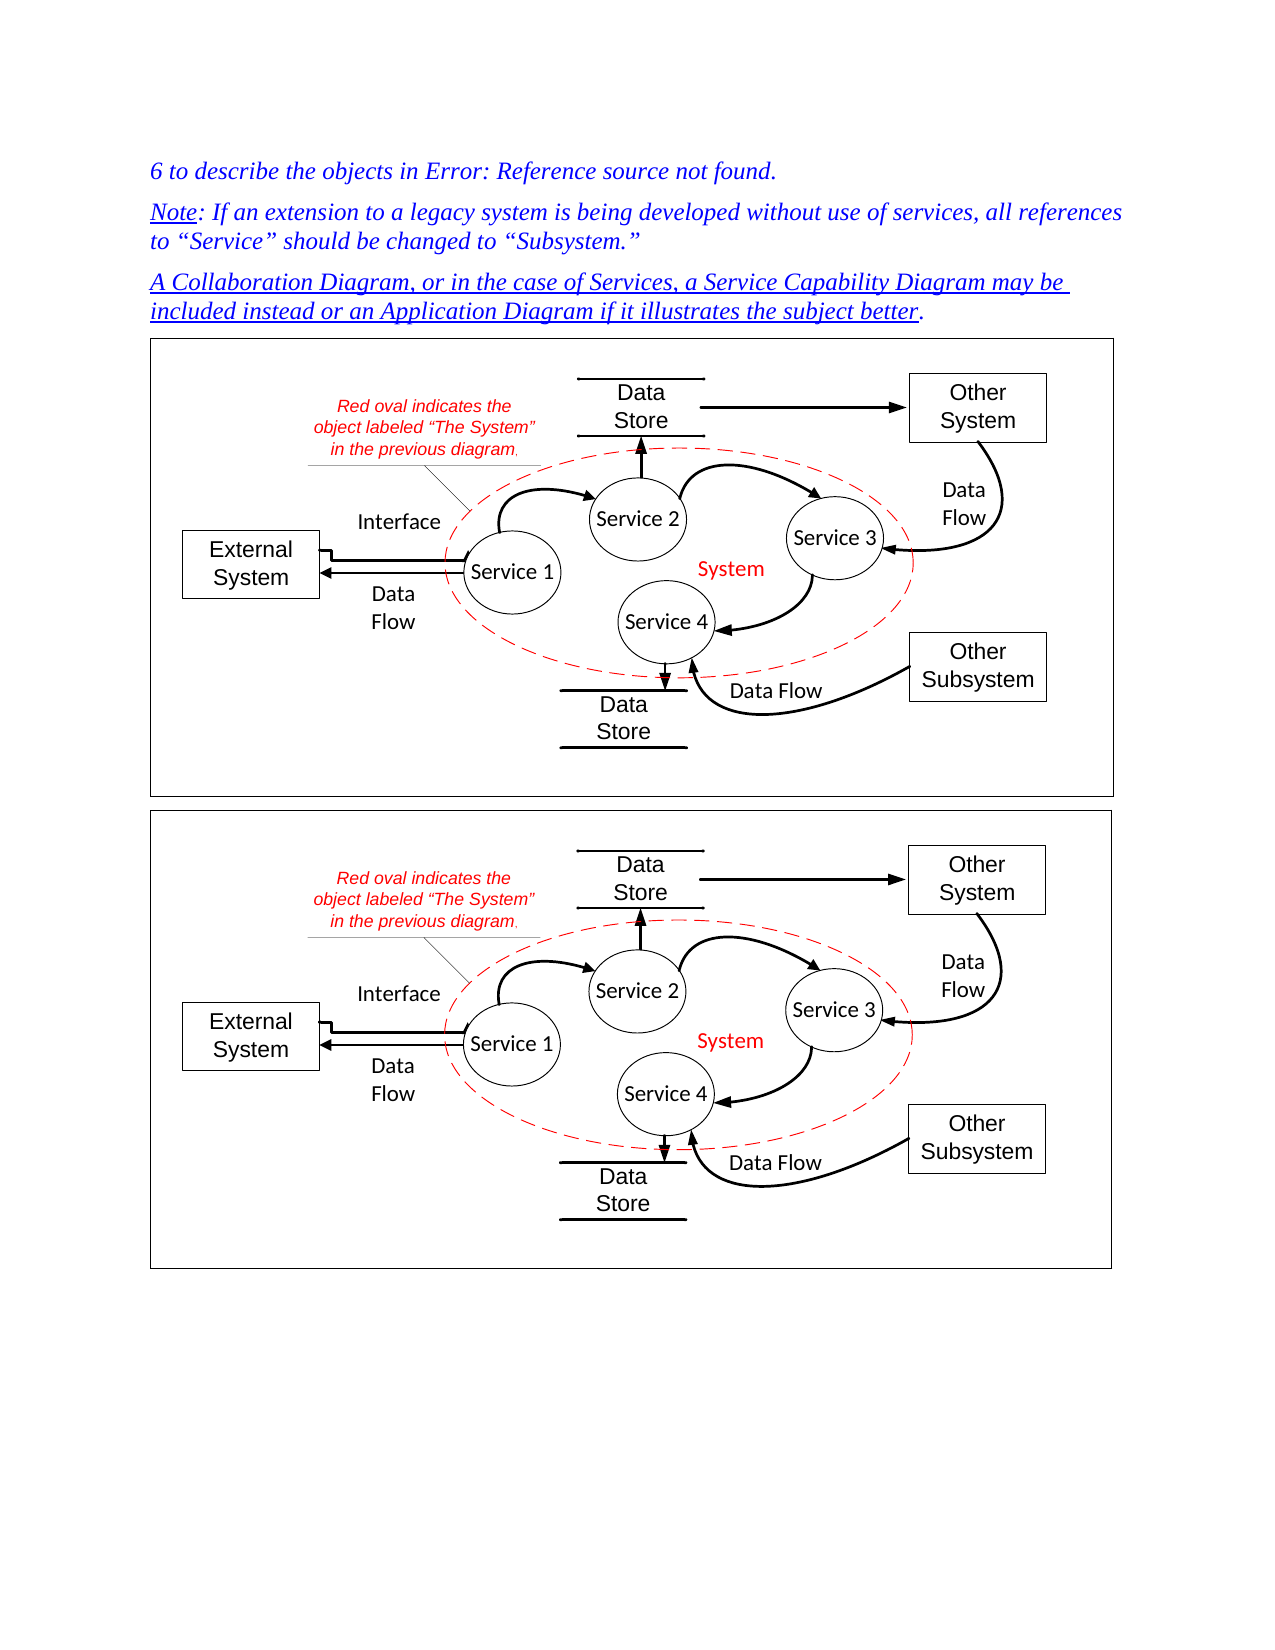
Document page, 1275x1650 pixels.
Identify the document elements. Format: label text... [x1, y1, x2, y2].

text Note: If an extension to a legacy system is being developed without use of services, all references to “Service” should be changed to “Subsystem.” [150, 197, 1125, 255]
text A Collaboration Diagram, or in the case of Services, a Service Capability Diagram may be included instead or an Application Diagram if it illustrates the subject better. [150, 267, 1125, 325]
